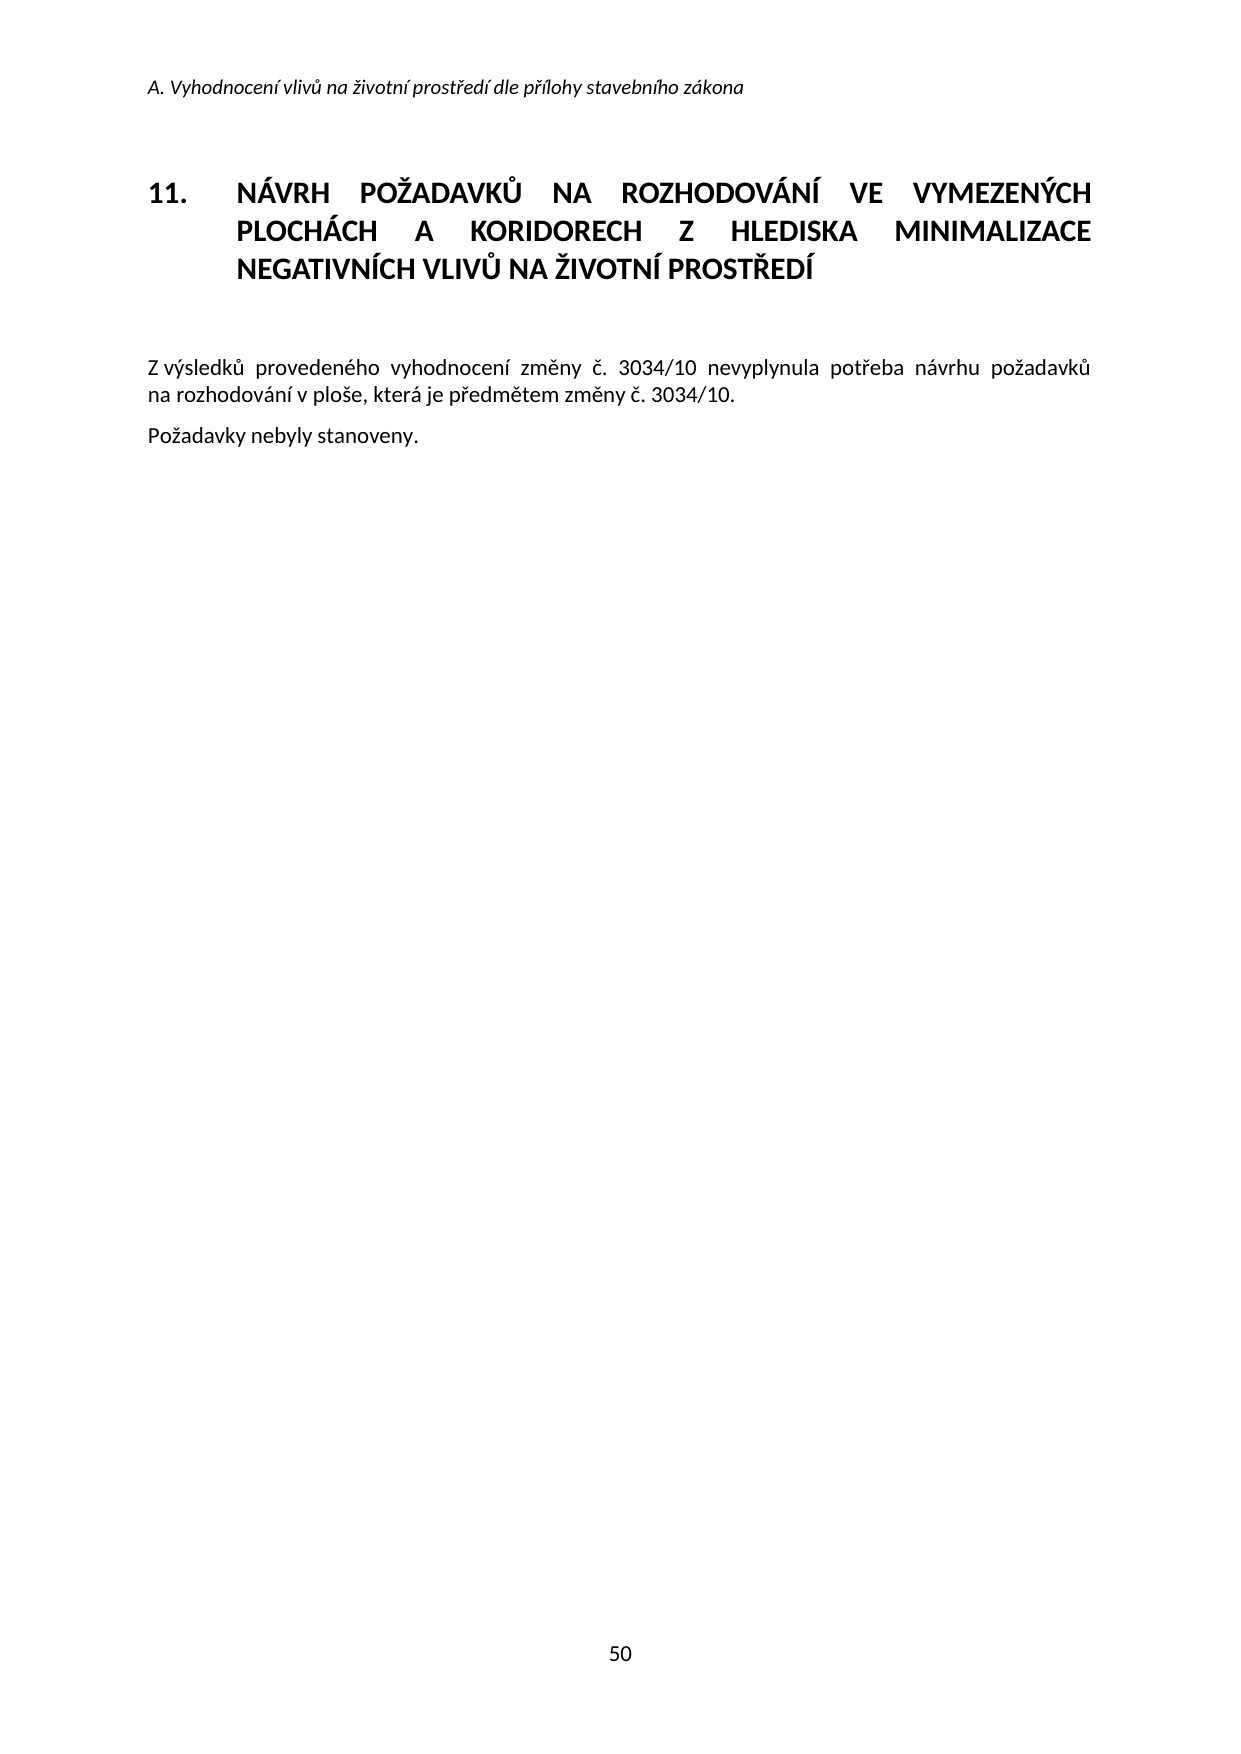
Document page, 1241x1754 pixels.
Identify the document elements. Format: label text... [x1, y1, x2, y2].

text Požadavky nebyly stanoveny. [148, 421, 1092, 449]
subtitle 11. Návrh požadavků na rozhodování ve vymezených plochách a koridorech z hlediska minimalizace negativních vlivů na životní prostředí [148, 173, 1092, 287]
text Z výsledků provedeného vyhodnocení změny č. 3034/10 nevyplynula potřeba návrhu požadavků na rozhodování v ploše, která je předmětem změny č. 3034/10. [148, 353, 1092, 409]
